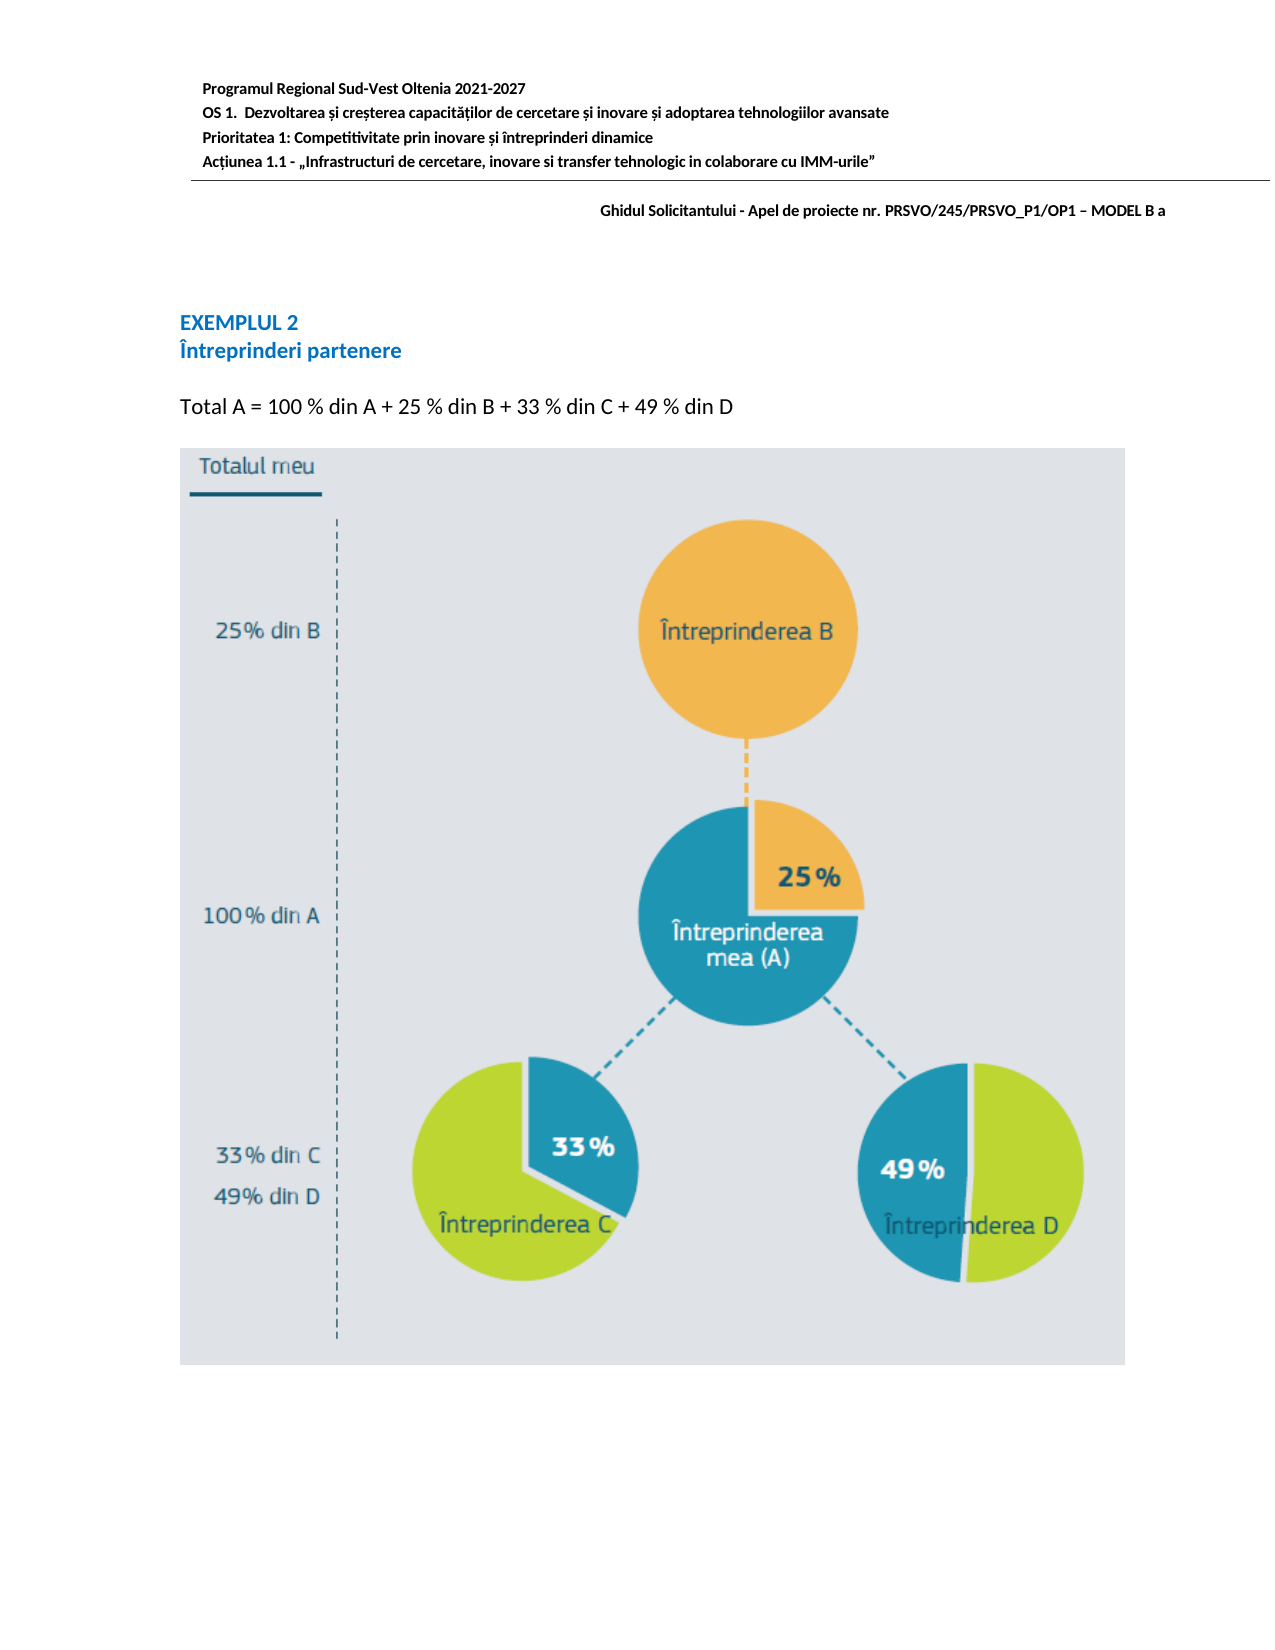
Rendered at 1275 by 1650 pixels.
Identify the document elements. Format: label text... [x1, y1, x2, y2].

text Total A = 100 % din A + 25 % din B + 33 % din C + 49 % din D [180, 392, 1172, 420]
text EXEMPLUL 2 [180, 308, 1172, 336]
text Întreprinderi partenere [180, 336, 1172, 364]
